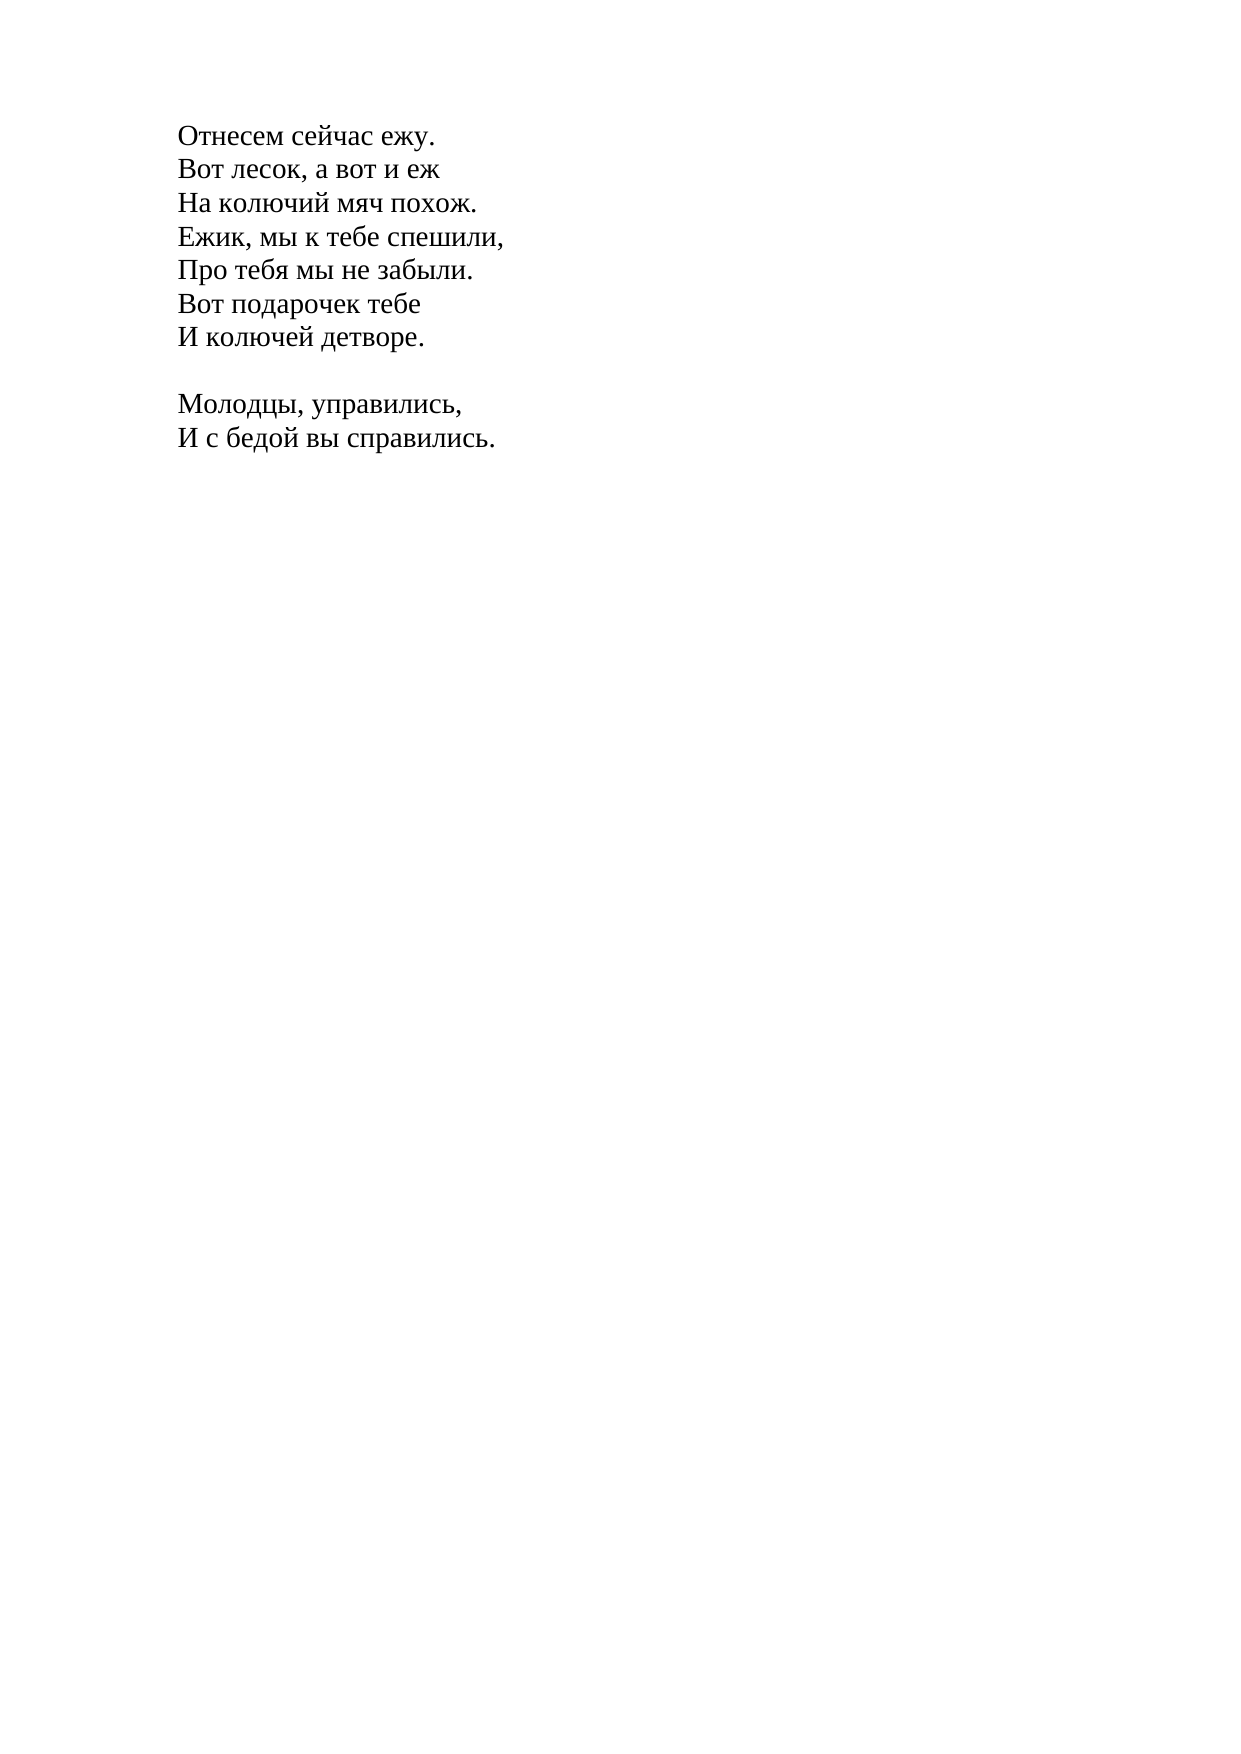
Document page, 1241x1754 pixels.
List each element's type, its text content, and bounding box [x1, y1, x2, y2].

text Про тебя мы не забыли. [177, 252, 1152, 286]
text Вот лесок, а вот и еж [177, 152, 1152, 185]
text И колючей детворе. [177, 319, 1152, 353]
text Молодцы, управились, [177, 386, 1152, 420]
text Ежик, мы к тебе спешили, [177, 219, 1152, 252]
text На колючий мяч похож. [177, 185, 1152, 219]
text Отнесем сейчас ежу. [177, 118, 1152, 152]
text И с бедой вы справились. [177, 420, 1152, 453]
text Вот подарочек тебе [177, 286, 1152, 319]
